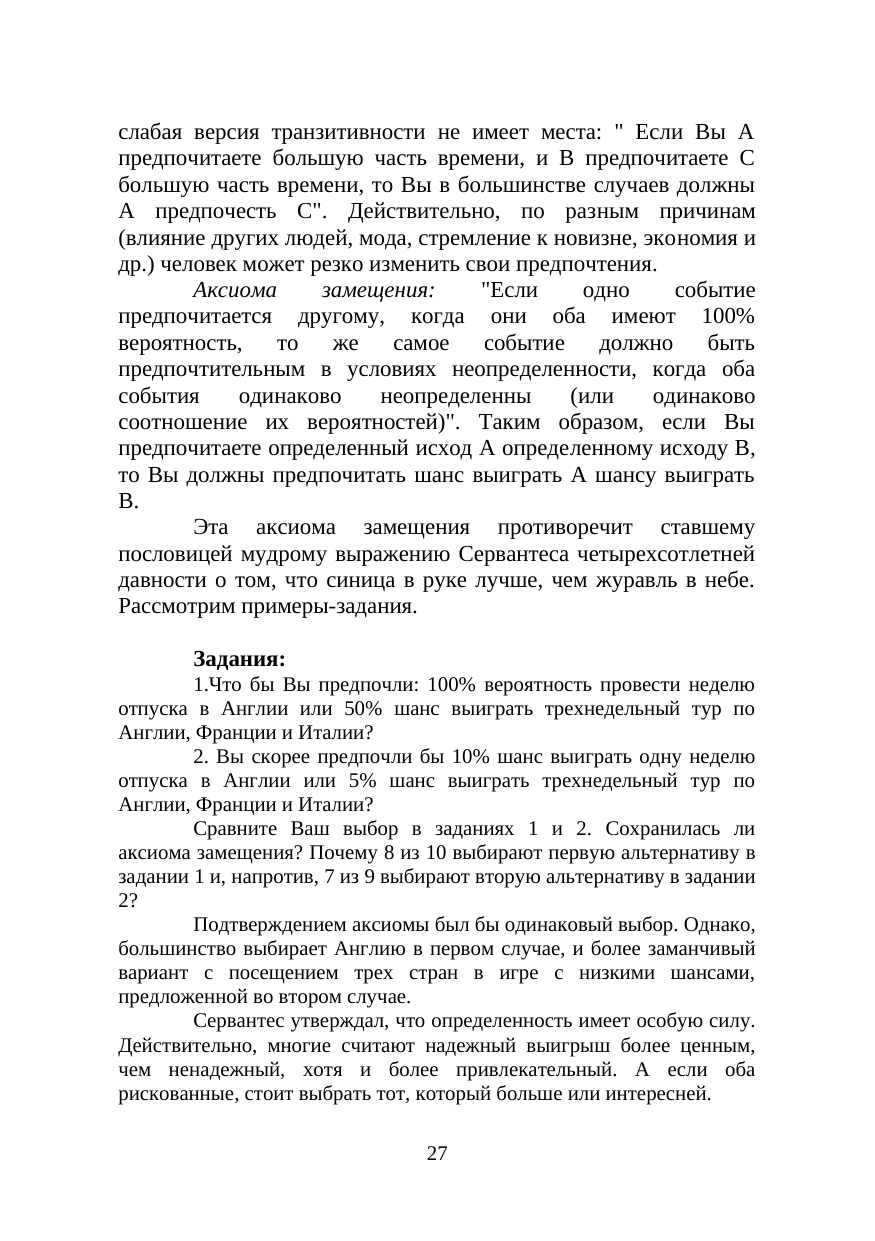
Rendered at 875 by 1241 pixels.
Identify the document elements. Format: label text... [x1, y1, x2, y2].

text Подтверждением аксиомы был бы одинаковый выбор. Однако, большинство выбирает Англию в первом случае, и более заманчивый вариант с посещением трех стран в игре с низкими шансами, предложенной во втором случае. [118, 912, 756, 1008]
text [118, 118, 756, 276]
text Аксиома замещения: "Если одно событие предпочитается другому, когда они оба имеют 100% вероятность, то же самое событие должно быть предпочтительным в условиях неопределенности, когда оба события одинаково неопределенны (или одинаково соотношение их вероятностей)". Таким образом, если Вы предпочитаете определенный исход А определенному исходу В, то Вы должны предпочитать шанс выиграть А шансу выиграть В. [118, 276, 756, 513]
text Эта аксиома замещения противоречит ставшему пословицей мудрому выражению Сервантеса четырехсотлетней давности о том, что синица в руке лучше, чем журавль в небе. Рассмотрим примеры-задания. [118, 513, 756, 619]
text 1.Что бы Вы предпочли: 100% вероятность провести неделю отпуска в Англии или 50% шанс выиграть трехнедельный тур по Англии, Франции и Италии? [118, 672, 756, 744]
text Сравните Ваш выбор в заданиях 1 и 2. Сохранилась ли аксиома замещения? Почему 8 из 10 выбирают первую альтернативу в задании 1 и, напротив, 7 из 9 выбирают вторую альтернативу в задании 2? [118, 816, 756, 912]
text 2. Вы скорее предпочли бы 10% шанс выиграть одну неделю отпуска в Англии или 5% шанс выиграть трехнедельный тур по Англии, Франции и Италии? [118, 744, 756, 816]
text Задания: [118, 645, 756, 672]
